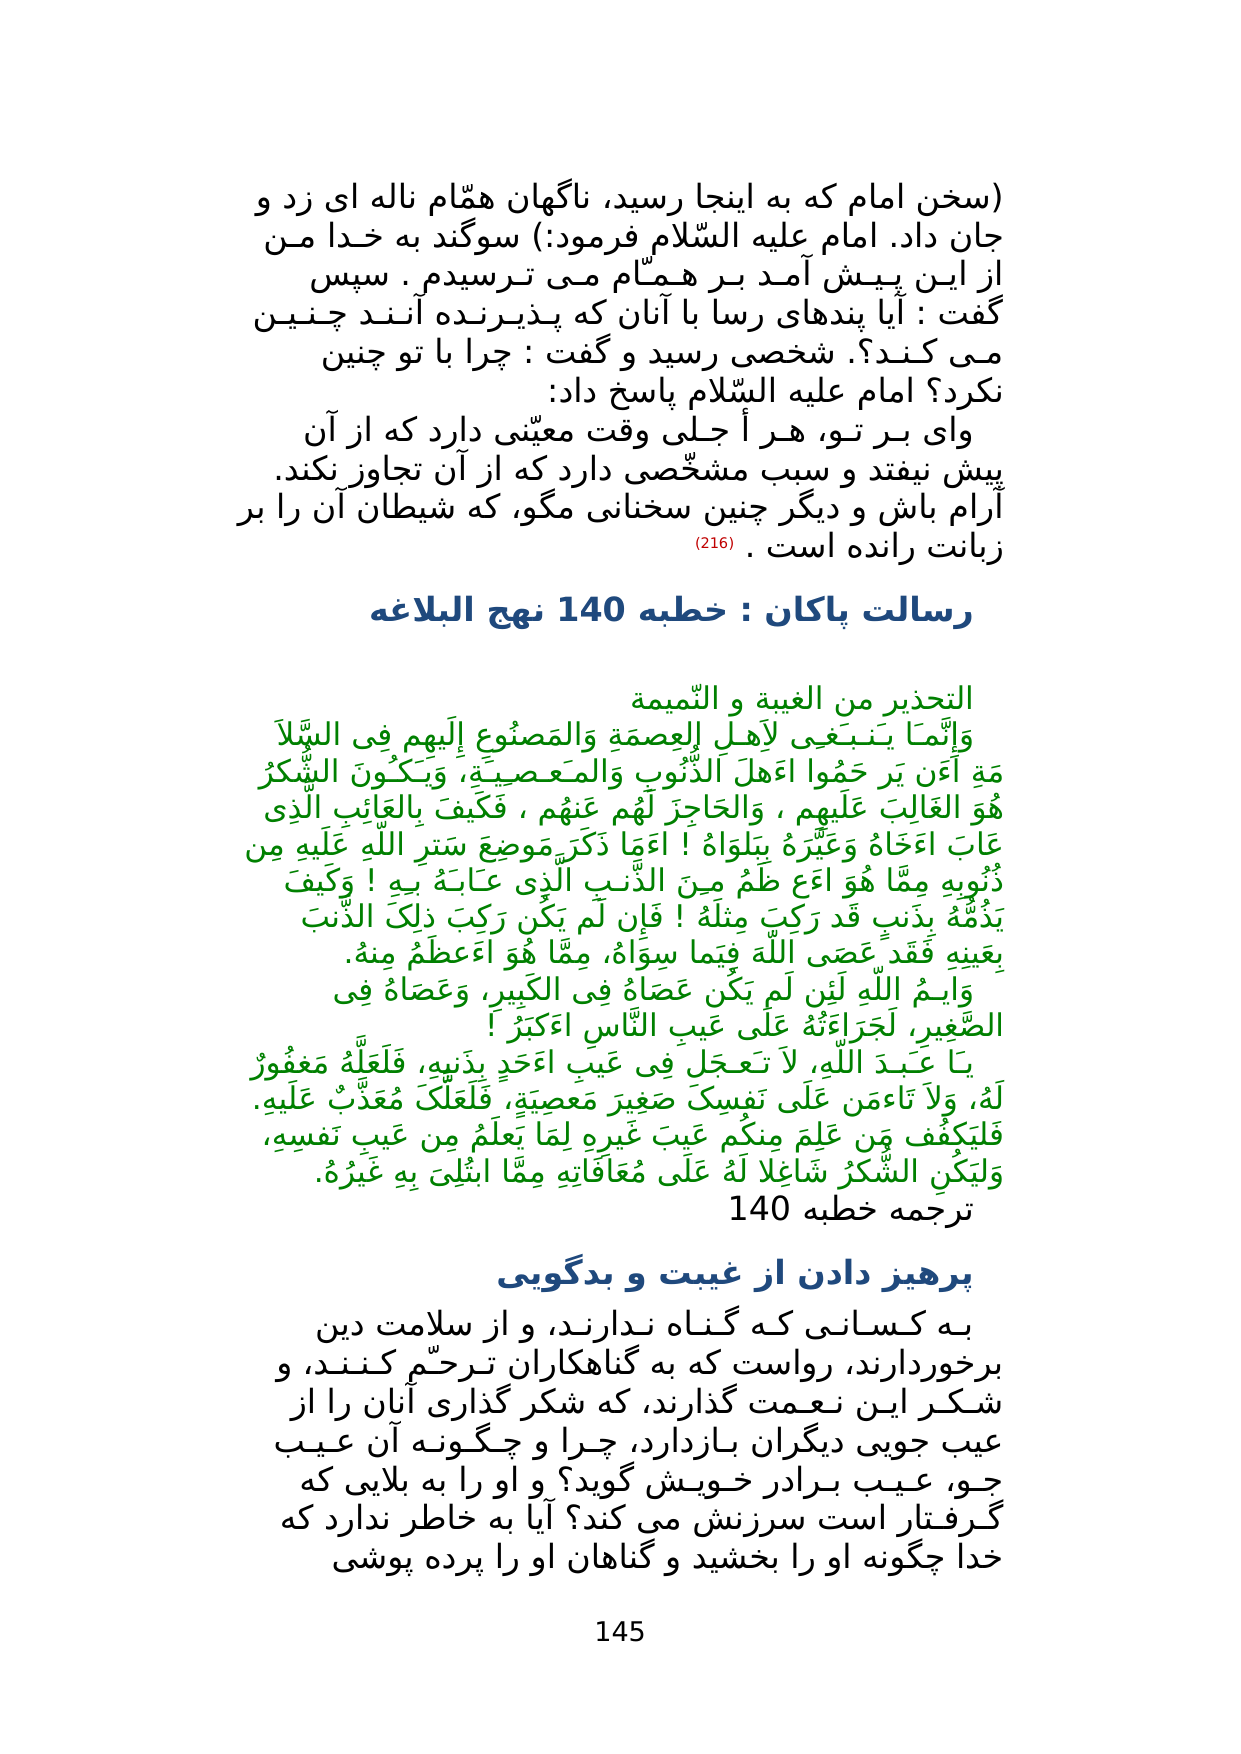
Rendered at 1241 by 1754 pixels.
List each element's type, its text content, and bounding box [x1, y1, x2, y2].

text التحذیر من الغیبة و النّمیمة [236, 680, 1004, 717]
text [236, 177, 1004, 410]
subtitle رسالت پاکان : خطبه 140 نهج البلاغه [236, 591, 1004, 629]
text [236, 1304, 1004, 1577]
text وَایـمُ اللّهِ لَئِن لَم یَکُن عَصَاهُ فِی الکَبِیرِ، وَعَصَاهُ فِی الصَّغِیرِ، لَجَرَاءَتُهُ عَلَی عَیبِ النَّاسِ اءَکبَرُ ! [236, 971, 1004, 1044]
subtitle پرهیز دادن از غیبت و بدگویی [236, 1253, 1004, 1292]
text یـَا عـَبـدَ اللّهِ، لاَ تـَعـجَل فِی عَیبِ اءَحَدٍ بِذَنبِهِ، فَلَعَلَّهُ مَغفُورٌ لَهُ، وَلاَ تَاءمَن عَلَی نَفسِکَ صَغِیرَ مَعصِیَةٍ، فَلَعَلَّکَ مُعَذَّبٌ عَلَیهِ. فَلیَکفُف مَن عَلِمَ مِنکُم عَیبَ غَیرِهِ لِمَا یَعلَمُ مِن عَیبِ نَفسِهِ، وَلیَکُنِ الشُّکرُ شَاغِلا لَهُ عَلَی مُعَافَاتِهِ مِمَّا ابتُلِیَ بِهِ غَیرُهُ. [236, 1044, 1004, 1189]
text ترجمه خطبه 140 [236, 1189, 1004, 1228]
text وای بـر تـو، هـر أ جـلی وقت معیّنی دارد که از آن پیش نیفتد و سبب مشخّصی دارد که از آن تجاوز نکند. آرام باش و دیگر چنین سخنانی مگو، که شیطان آن را بر زبانت رانده است . (216) [236, 410, 1004, 566]
text وَإِنَّمـَا یـَنـبـَغـِی لاَِهـلِ العِصمَةِ وَالمَصنُوعِ إِلَیهِم فِی السَّلاَ مَةِ اءَن یَر حَمُوا اءَهلَ الذُّنُوبِ وَالمـَعـصـِیـَةِ، وَیـَکـُونَ الشُّکرُ هُوَ الغَالِبَ عَلَیهِم ، وَالحَاجِزَ لَهُم عَنهُم ، فَکَیفَ بِالعَائِبِ الَّذِی عَابَ اءَخَاهُ وَعَیَّرَهُ بِبَلوَاهُ ! اءَمَا ذَکَرَ مَوضِعَ سَترِ اللّهِ عَلَیهِ مِن ذُنُوبِهِ مِمَّا هُوَ اءَع ظَمُ مـِنَ الذَّنـبِ الَّذِی عـَابـَهُ بـِهِ ! وَکَیفَ یَذُمُّهُ بِذَنبٍ قَد رَکِبَ مِثلَهُ ! فَإِن لَم یَکُن رَکِبَ ذلِکَ الذَّنبَ بِعَینِهِ فَقَد عَصَی اللّهَ فِیَما سِوَاهُ، مِمَّا هُوَ اءَعظَمُ مِنهُ. [236, 717, 1004, 971]
